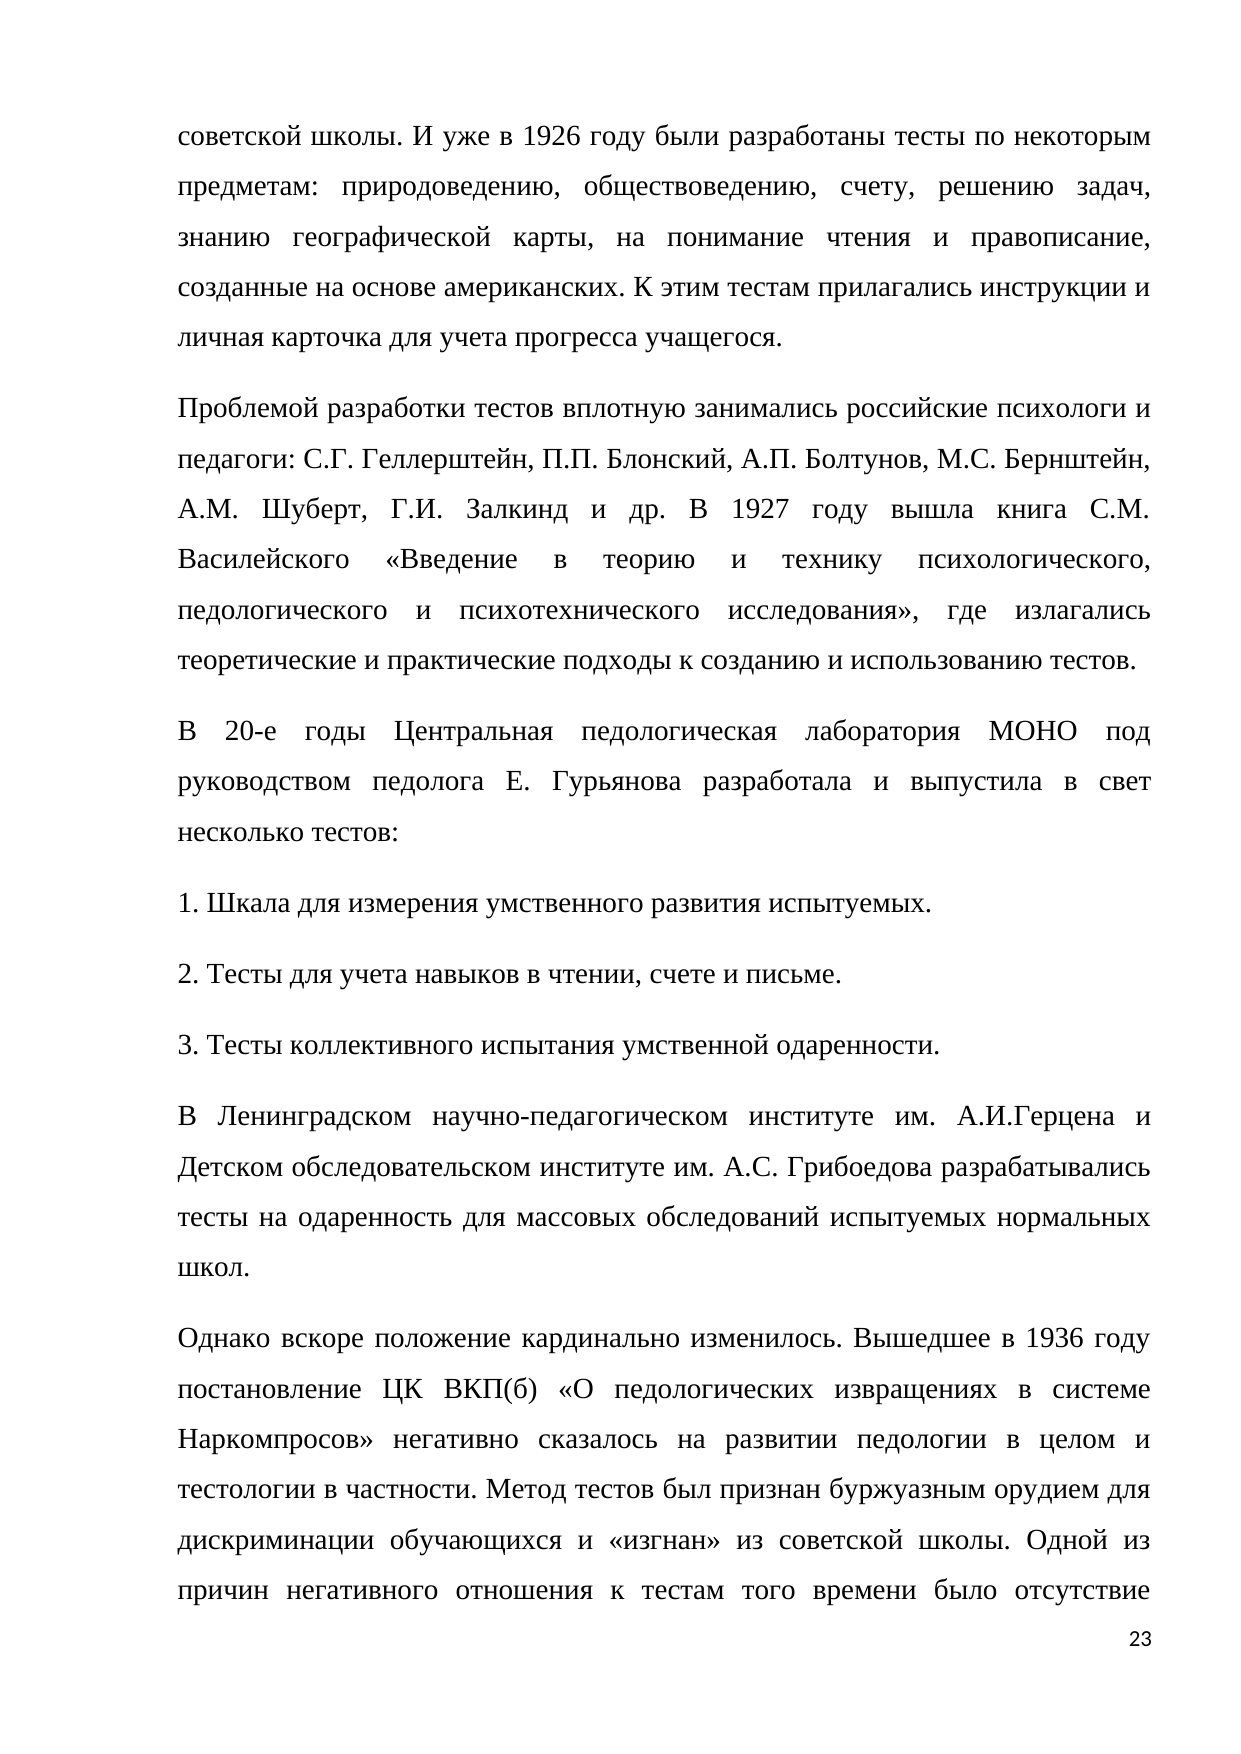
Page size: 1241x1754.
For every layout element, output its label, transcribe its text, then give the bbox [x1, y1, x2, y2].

text 1. Шкала для измерения умственного развития испытуемых. [177, 885, 1152, 918]
text В 20-е годы Центральная педологическая лаборатория MОHO под руководством педолога Е. Гурьянова разработала и выпустила в свет несколько тестов: [177, 713, 1152, 847]
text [177, 1321, 1152, 1606]
text 2. Тесты для учета навыков в чтении, счете и письме. [177, 956, 1152, 990]
text Проблемой разработки тестов вплотную занимались российские психологи и педагоги: С.Г. Геллерштейн, П.П. Блонский, А.П. Болтунов, М.С. Бернштейн, A.M. Шуберт, Г.И. Залкинд и др. В 1927 году вышла книга С.М. Василейского «Введение в теорию и технику психологического, педологического и психотехнического исследования», где излагались теоретические и практические подходы к созданию и использованию тестов. [177, 391, 1152, 676]
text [177, 118, 1152, 353]
text В Ленинградском научно-педагогическом институте им. А.И.Герцена и Детском обследовательском институте им. А.С. Грибоедова разрабатывались тесты на одаренность для массовых обследований испытуемых нормальных школ. [177, 1098, 1152, 1283]
text 3. Тесты коллективного испытания умственной одаренности. [177, 1027, 1152, 1061]
